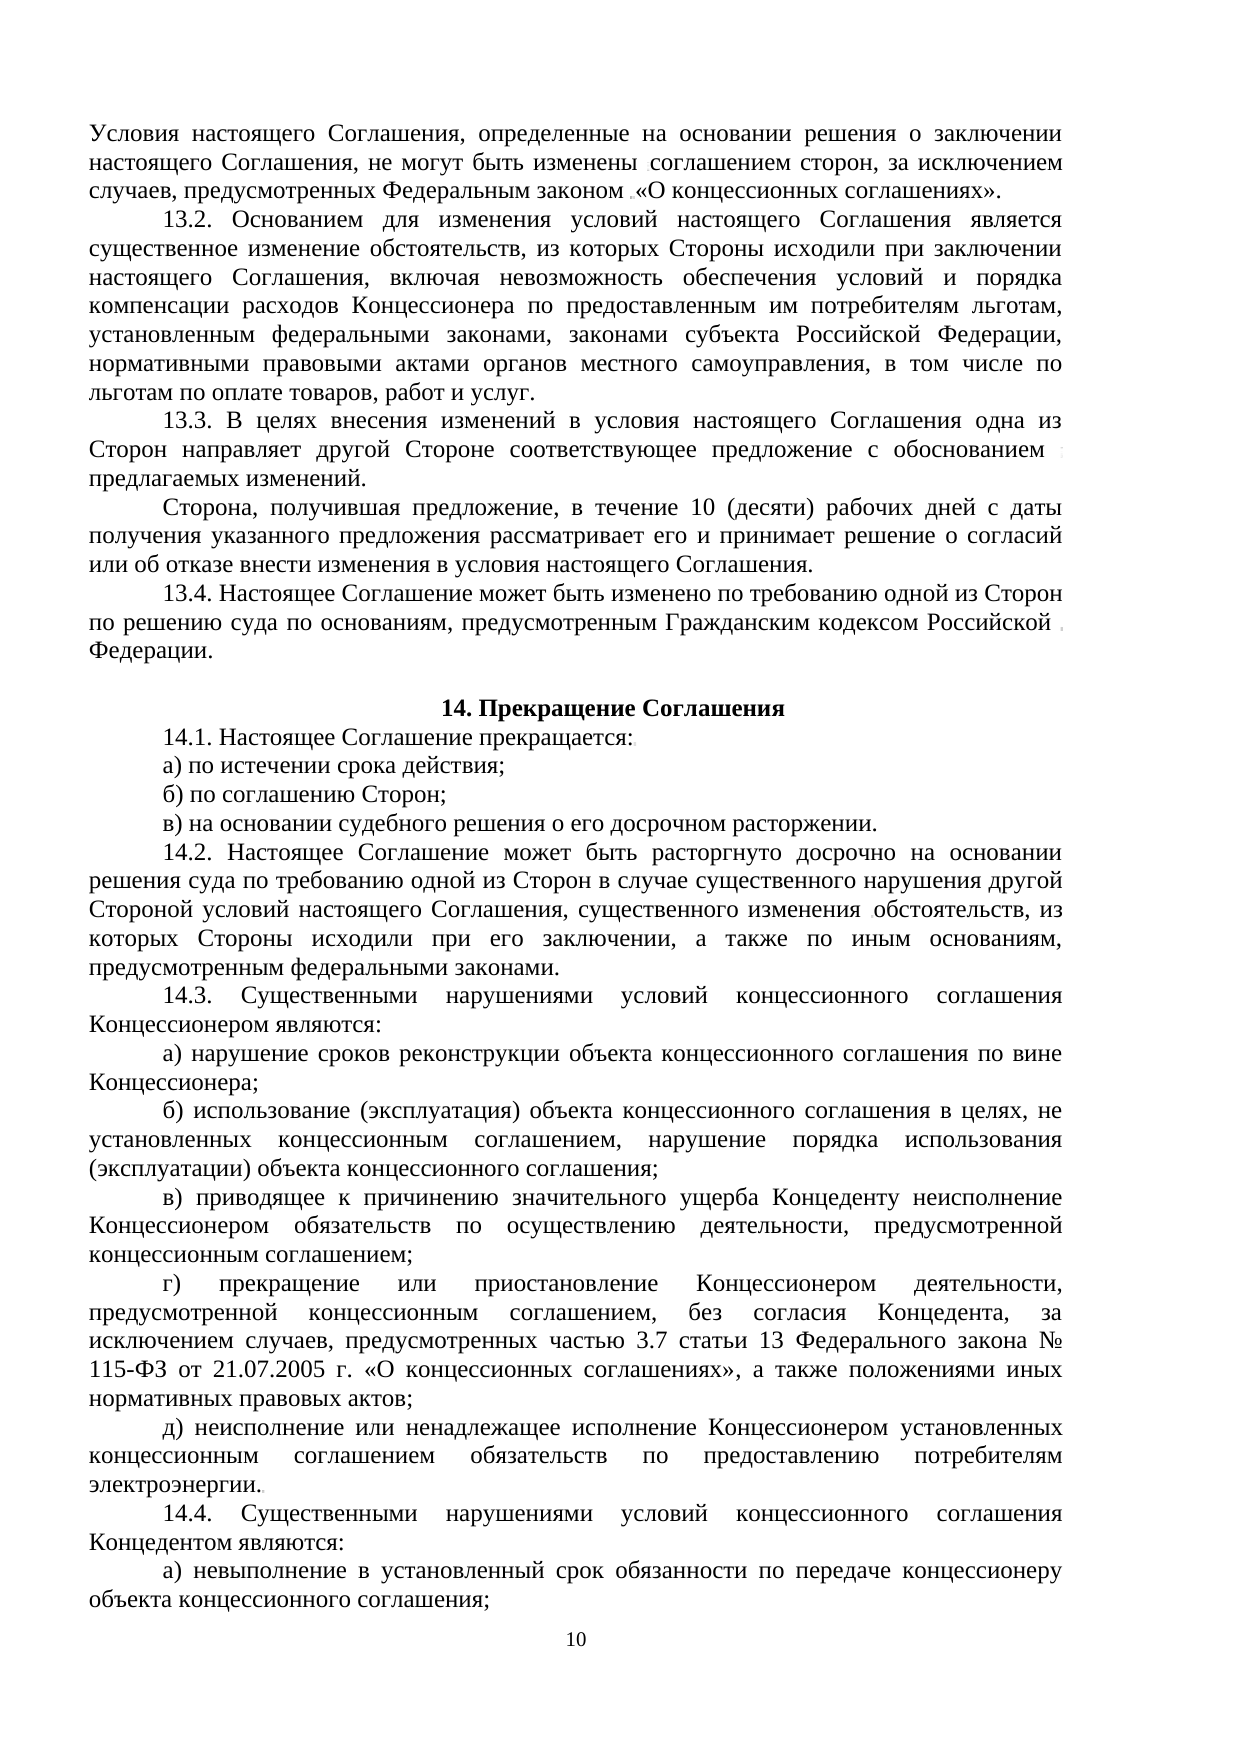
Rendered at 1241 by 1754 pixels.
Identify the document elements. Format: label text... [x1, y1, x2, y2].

text а) невыполнение в установленный срок обязанности по передаче концессионеру объекта концессионного соглашения; [89, 1556, 1063, 1613]
text 14.2. Настоящее Соглашение может быть расторгнуто досрочно на основании решения суда по требованию одной из Сторон в случае существенного нарушения другой Стороной условий настоящего Соглашения, существенного изменения обстоятельств, из которых Стороны исходили при его заключении, а также по иным основаниям, предусмотренным федеральными законами. [89, 837, 1063, 981]
text д) неисполнение или ненадлежащее исполнение Концессионером установленных концессионным соглашением обязательств по предоставлению потребителям электроэнергии. [89, 1412, 1063, 1498]
text 14.4. Существенными нарушениями условий концессионного соглашения Концедентом являются: [89, 1498, 1063, 1556]
text 14.1. Настоящее Соглашение прекращается: [89, 722, 1063, 751]
text б) использование (эксплуатация) объекта концессионного соглашения в целях, не установленных концессионным соглашением, нарушение порядка использования (эксплуатации) объекта концессионного соглашения; [89, 1096, 1063, 1182]
text 14.3. Существенными нарушениями условий концессионного соглашения Концессионером являются: [89, 981, 1063, 1038]
text 13.3. В целях внесения изменений в условия настоящего Соглашения одна из Сторон направляет другой Стороне соответствующее предложение с обоснованием предлагаемых изменений. [89, 406, 1063, 492]
text 13.4. Настоящее Соглашение может быть изменено по требованию одной из Сторон по решению суда по основаниям, предусмотренным Гражданским кодексом Российской Федерации. [89, 578, 1063, 664]
text 14. Прекращение Соглашения [89, 693, 1063, 722]
text а) по истечении срока действия; [89, 751, 1063, 779]
text б) по соглашению Сторон; [89, 779, 1063, 808]
text в) на основании судебного решения о его досрочном расторжении. [89, 808, 1063, 837]
text Сторона, получившая предложение, в течение 10 (десяти) рабочих дней с даты получения указанного предложения рассматривает его и принимает решение о согласий или об отказе внести изменения в условия настоящего Соглашения. [89, 492, 1063, 578]
text в) приводящее к причинению значительного ущерба Концеденту неисполнение Концессионером обязательств по осуществлению деятельности, предусмотренной концессионным соглашением; [89, 1182, 1063, 1268]
text 13.2. Основанием для изменения условий настоящего Соглашения является существенное изменение обстоятельств, из которых Стороны исходили при заключении настоящего Соглашения, включая невозможность обеспечения условий и порядка компенсации расходов Концессионера по предоставленным им потребителям льготам, установленным федеральными законами, законами субъекта Российской Федерации, нормативными правовыми актами органов местного самоуправления, в том числе по льготам по оплате товаров, работ и услуг. [89, 204, 1063, 406]
text а) нарушение сроков реконструкции объекта концессионного соглашения по вине Концессионера; [89, 1038, 1063, 1096]
text г) прекращение или приостановление Концессионером деятельности, предусмотренной концессионным соглашением, без согласия Концедента, за исключением случаев, предусмотренных частью 3.7 статьи 13 Федерального закона № 115-ФЗ от 21.07.2005 г. «О концессионных соглашениях», а также положениями иных нормативных правовых актов; [89, 1268, 1063, 1412]
